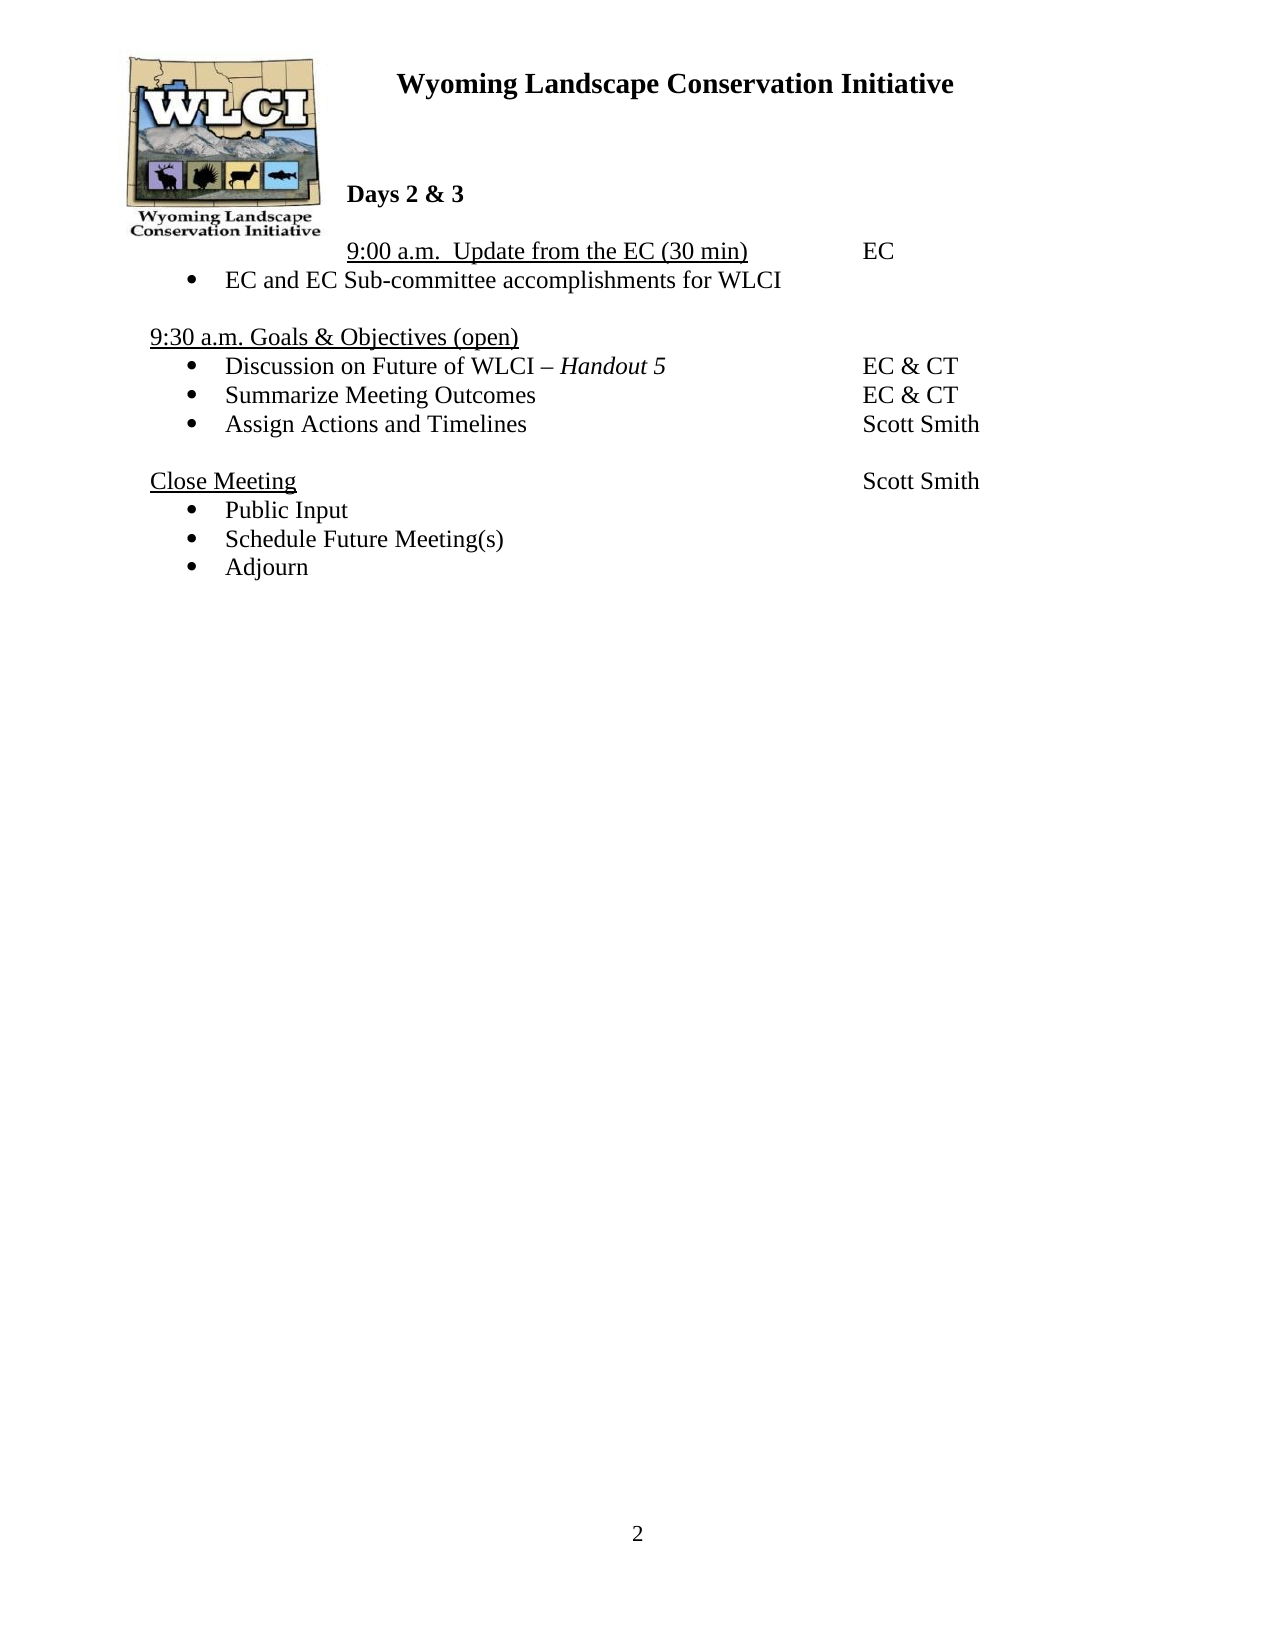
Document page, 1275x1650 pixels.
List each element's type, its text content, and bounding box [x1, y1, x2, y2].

text 9:30 a.m. Goals & Objectives (open) [150, 322, 1125, 351]
picture [118, 50, 328, 238]
list Schedule Future Meeting(s) [187, 524, 1125, 552]
text 9:00 a.m. Update from the EC (30 min) EC [150, 236, 1125, 265]
list Public Input [187, 495, 1125, 524]
text Close Meeting Scott Smith [150, 466, 1125, 495]
list EC and EC Sub-committee accomplishments for WLCI [187, 265, 1125, 294]
text Days 2 & 3 [328, 179, 1125, 207]
list Assign Actions and Timelines Scott Smith [187, 409, 1125, 437]
list Adjourn [187, 552, 1125, 581]
list Summarize Meeting Outcomes EC & CT [187, 380, 1125, 409]
list Discussion on Future of WLCI – Handout 5 EC & CT [187, 351, 1125, 380]
